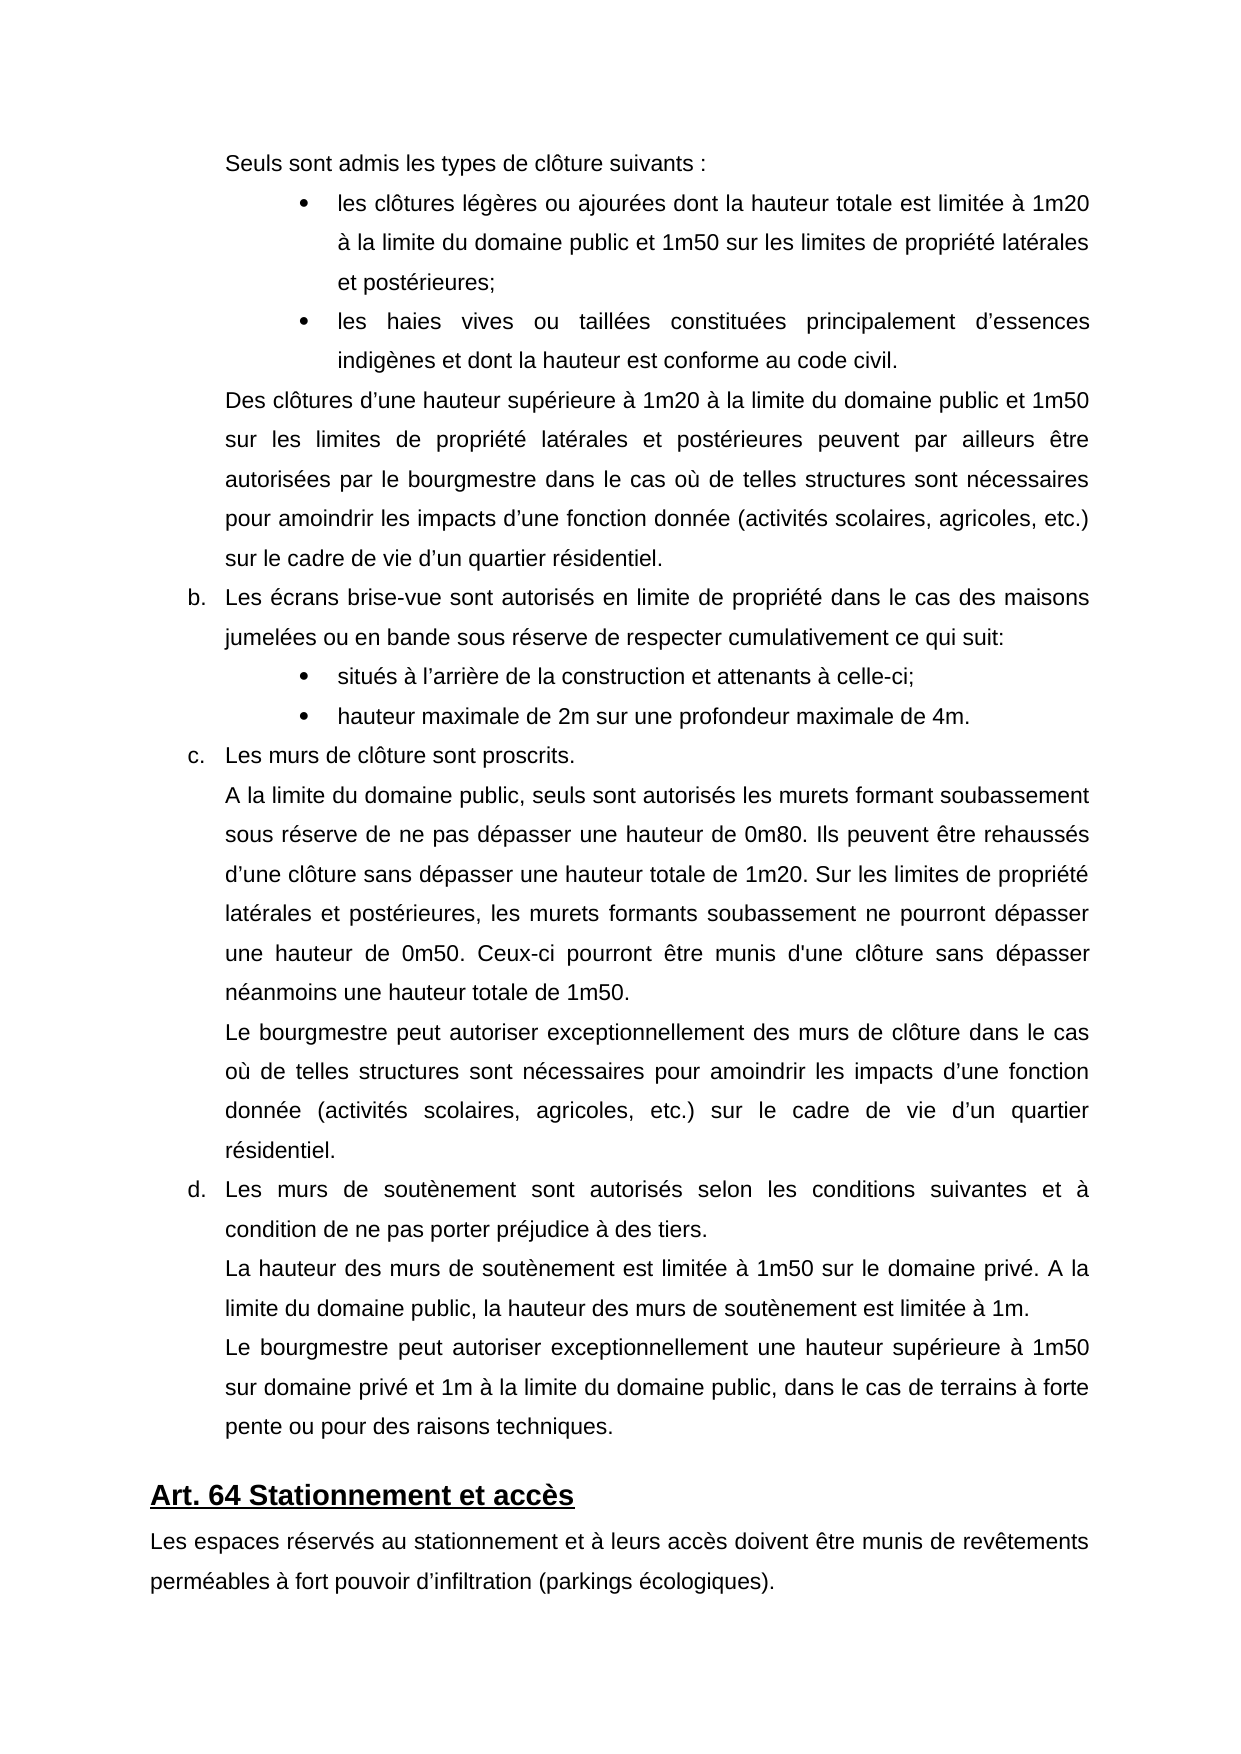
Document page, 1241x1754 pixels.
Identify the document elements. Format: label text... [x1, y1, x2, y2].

list situés à l’arrière de la construction et attenants à celle-ci; [300, 663, 1090, 689]
subtitle Art. 64 Stationnement et accès [150, 1478, 1090, 1511]
list les haies vives ou taillées constituées principalement d’essences indigènes et dont la hauteur est conforme au code civil. [300, 308, 1090, 374]
list Les murs de clôture sont proscrits. [187, 742, 1090, 768]
text La hauteur des murs de soutènement est limitée à 1m50 sur le domaine privé. A la limite du domaine public, la hauteur des murs de soutènement est limitée à 1m. [225, 1255, 1090, 1321]
list hauteur maximale de 2m sur une profondeur maximale de 4m. [300, 703, 1090, 729]
text Le bourgmestre peut autoriser exceptionnellement des murs de clôture dans le cas où de telles structures sont nécessaires pour amoindrir les impacts d’une fonction donnée (activités scolaires, agricoles, etc.) sur le cadre de vie d’un quartier résidentiel. [225, 1018, 1090, 1163]
text Les espaces réservés au stationnement et à leurs accès doivent être munis de revêtements perméables à fort pouvoir d’infiltration (parkings écologiques). [150, 1528, 1090, 1594]
list les clôtures légères ou ajourées dont la hauteur totale est limitée à 1m20 à la limite du domaine public et 1m50 sur les limites de propriété latérales et postérieures; [300, 189, 1090, 295]
list Les écrans brise-vue sont autorisés en limite de propriété dans le cas des maisons jumelées ou en bande sous réserve de respecter cumulativement ce qui suit: [187, 584, 1090, 650]
list Les murs de soutènement sont autorisés selon les conditions suivantes et à condition de ne pas porter préjudice à des tiers. [187, 1176, 1090, 1242]
text A la limite du domaine public, seuls sont autorisés les murets formant soubassement sous réserve de ne pas dépasser une hauteur de 0m80. Ils peuvent être rehaussés d’une clôture sans dépasser une hauteur totale de 1m20. Sur les limites de propriété latérales et postérieures, les murets formants soubassement ne pourront dépasser une hauteur de 0m50. Ceux-ci pourront être munis d'une clôture sans dépasser néanmoins une hauteur totale de 1m50. [225, 782, 1090, 1005]
text Seuls sont admis les types de clôture suivants : [225, 150, 1090, 176]
text Des clôtures d’une hauteur supérieure à 1m20 à la limite du domaine public et 1m50 sur les limites de propriété latérales et postérieures peuvent par ailleurs être autorisées par le bourgmestre dans le cas où de telles structures sont nécessaires pour amoindrir les impacts d’une fonction donnée (activités scolaires, agricoles, etc.) sur le cadre de vie d’un quartier résidentiel. [225, 387, 1090, 571]
text Le bourgmestre peut autoriser exceptionnellement une hauteur supérieure à 1m50 sur domaine privé et 1m à la limite du domaine public, dans le cas de terrains à forte pente ou pour des raisons techniques. [225, 1334, 1090, 1440]
